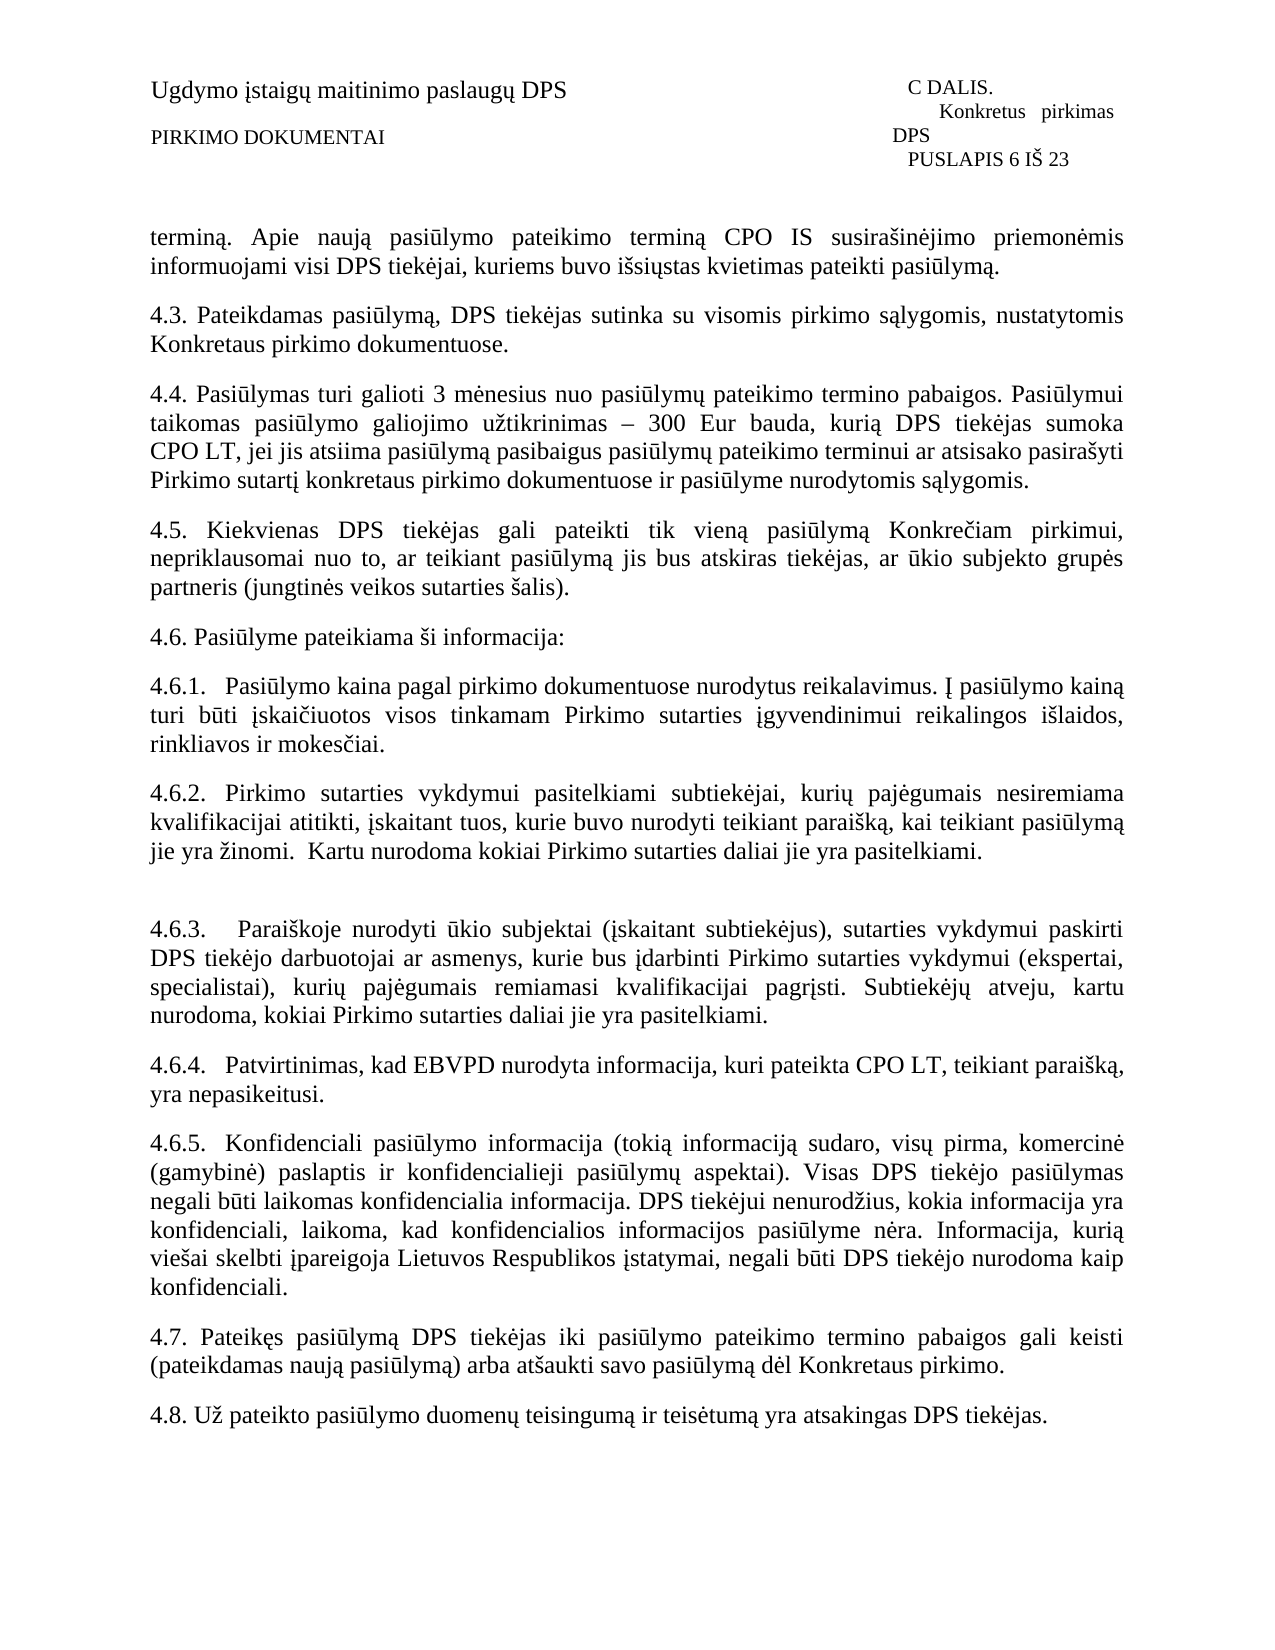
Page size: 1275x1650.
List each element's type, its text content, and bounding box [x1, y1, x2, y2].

text 4.6.2. Pirkimo sutarties vykdymui pasitelkiami subtiekėjai, kurių pajėgumais nesiremiama kvalifikacijai atitikti, įskaitant tuos, kurie buvo nurodyti teikiant paraišką, kai teikiant pasiūlymą jie yra žinomi. Kartu nurodoma kokiai Pirkimo sutarties daliai jie yra pasitelkiami. [150, 778, 1125, 865]
text 4.7. Pateikęs pasiūlymą DPS tiekėjas iki pasiūlymo pateikimo termino pabaigos gali keisti (pateikdamas naują pasiūlymą) arba atšaukti savo pasiūlymą dėl Konkretaus pirkimo. [150, 1322, 1125, 1379]
text 4.6.3. Paraiškoje nurodyti ūkio subjektai (įskaitant subtiekėjus), sutarties vykdymui paskirti DPS tiekėjo darbuotojai ar asmenys, kurie bus įdarbinti Pirkimo sutarties vykdymui (ekspertai, specialistai), kurių pajėgumais remiamasi kvalifikacijai pagrįsti. Subtiekėjų atveju, kartu nurodoma, kokiai Pirkimo sutarties daliai jie yra pasitelkiami. [150, 914, 1125, 1029]
text 4.6.4. Patvirtinimas, kad EBVPD nurodyta informacija, kuri pateikta CPO LT, teikiant paraišką, yra nepasikeitusi. [150, 1050, 1125, 1108]
text 4.6.1. Pasiūlymo kaina pagal pirkimo dokumentuose nurodytus reikalavimus. Į pasiūlymo kainą turi būti įskaičiuotos visos tinkamam Pirkimo sutarties įgyvendinimui reikalingos išlaidos, rinkliavos ir mokesčiai. [150, 671, 1125, 758]
text 4.4. Pasiūlymas turi galioti 3 mėnesius nuo pasiūlymų pateikimo termino pabaigos. Pasiūlymui taikomas pasiūlymo galiojimo užtikrinimas – 300 Eur bauda, kurią DPS tiekėjas sumoka CPO LT, jei jis atsiima pasiūlymą pasibaigus pasiūlymų pateikimo terminui ar atsisako pasirašyti Pirkimo sutartį konkretaus pirkimo dokumentuose ir pasiūlyme nurodytomis sąlygomis. [150, 379, 1125, 494]
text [150, 222, 1125, 280]
text 4.6.5. Konfidenciali pasiūlymo informacija (tokią informaciją sudaro, visų pirma, komercinė (gamybinė) paslaptis ir konfidencialieji pasiūlymų aspektai). Visas DPS tiekėjo pasiūlymas negali būti laikomas konfidencialia informacija. DPS tiekėjui nenurodžius, kokia informacija yra konfidenciali, laikoma, kad konfidencialios informacijos pasiūlyme nėra. Informacija, kurią viešai skelbti įpareigoja Lietuvos Respublikos įstatymai, negali būti DPS tiekėjo nurodoma kaip konfidenciali. [150, 1128, 1125, 1301]
text 4.8. Už pateikto pasiūlymo duomenų teisingumą ir teisėtumą yra atsakingas DPS tiekėjas. [150, 1400, 1125, 1429]
text 4.5. Kiekvienas DPS tiekėjas gali pateikti tik vieną pasiūlymą Konkrečiam pirkimui, nepriklausomai nuo to, ar teikiant pasiūlymą jis bus atskiras tiekėjas, ar ūkio subjekto grupės partneris (jungtinės veikos sutarties šalis). [150, 515, 1125, 601]
text 4.3. Pateikdamas pasiūlymą, DPS tiekėjas sutinka su visomis pirkimo sąlygomis, nustatytomis Konkretaus pirkimo dokumentuose. [150, 301, 1125, 358]
text 4.6. Pasiūlyme pateikiama ši informacija: [150, 622, 1125, 651]
